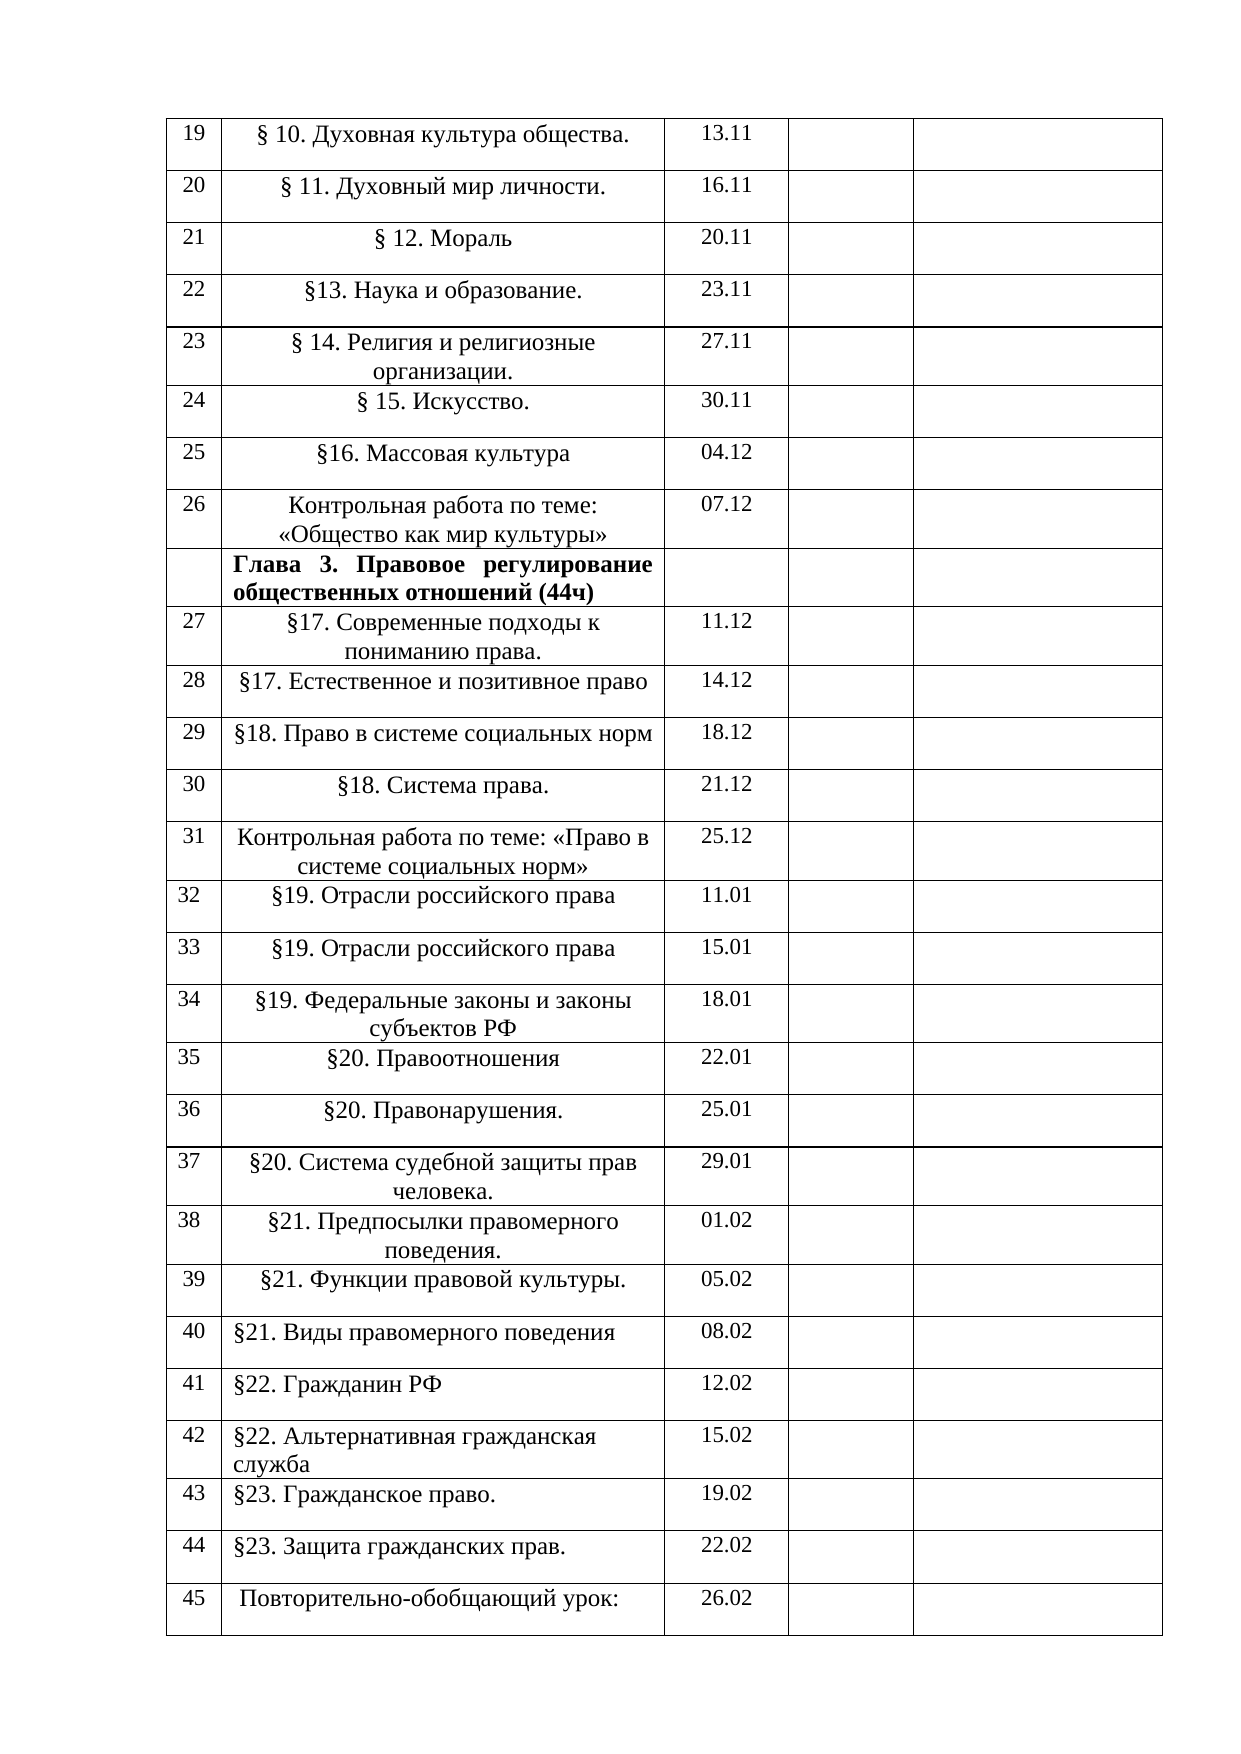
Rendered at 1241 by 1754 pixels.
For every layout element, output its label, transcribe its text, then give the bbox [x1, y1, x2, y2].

table_cell [789, 1421, 913, 1478]
table_cell §19. Федеральные законы и законы субъектов РФ [222, 985, 664, 1042]
table_cell [789, 1265, 913, 1316]
table_cell [789, 171, 913, 222]
table_cell [665, 549, 788, 606]
table_cell [789, 1369, 913, 1420]
table_cell [914, 1043, 1162, 1094]
table_cell 07.12 [665, 490, 788, 548]
table_cell 30.11 [665, 386, 788, 437]
table_cell 19 [167, 119, 221, 170]
table_cell §17. Естественное и позитивное право [222, 666, 664, 717]
table_cell 22.01 [665, 1043, 788, 1094]
table_cell [789, 1206, 913, 1263]
table_cell 37 [167, 1148, 221, 1205]
table_cell 22 [167, 275, 221, 326]
table_cell 12.02 [665, 1369, 788, 1420]
table_cell [789, 770, 913, 821]
table_cell 38 [167, 1206, 221, 1263]
table_cell 16.11 [665, 171, 788, 222]
table_cell §20. Система судебной защиты прав человека. [222, 1148, 664, 1205]
table_cell [789, 985, 913, 1042]
table_cell [914, 490, 1162, 548]
table_cell [914, 933, 1162, 984]
table_cell [789, 490, 913, 548]
table_cell §23. Защита гражданских прав. [222, 1531, 664, 1582]
table_cell [789, 881, 913, 932]
table_cell [789, 1317, 913, 1368]
table_cell §17. Современные подходы к пониманию права. [222, 607, 664, 665]
table_cell 20 [167, 171, 221, 222]
table_cell 24 [167, 386, 221, 437]
table_cell [914, 881, 1162, 932]
table_cell 22.02 [665, 1531, 788, 1582]
table_cell [789, 386, 913, 437]
table_cell Глава 3. Правовое регулирование общественных отношений (44ч) [222, 549, 664, 606]
table_cell 40 [167, 1317, 221, 1368]
table_cell [914, 770, 1162, 821]
table_cell 31 [167, 822, 221, 879]
table_cell [914, 607, 1162, 665]
table_cell § 15. Искусство. [222, 386, 664, 437]
table_cell [914, 985, 1162, 1042]
table_cell [914, 1317, 1162, 1368]
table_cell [222, 1584, 664, 1634]
table_cell [789, 438, 913, 489]
table_cell 25 [167, 438, 221, 489]
table_cell 21 [167, 223, 221, 274]
table_cell 33 [167, 933, 221, 984]
table_cell §23. Гражданское право. [222, 1479, 664, 1530]
table_cell [789, 119, 913, 170]
table_cell [789, 1043, 913, 1094]
table_cell [914, 1421, 1162, 1478]
table_cell [914, 328, 1162, 385]
table_cell §21. Предпосылки правомерного поведения. [222, 1206, 664, 1263]
table_cell 41 [167, 1369, 221, 1420]
table_cell 42 [167, 1421, 221, 1478]
table_cell §13. Наука и образование. [222, 275, 664, 326]
table_cell §18. Право в системе социальных норм [222, 718, 664, 769]
table_cell [914, 1369, 1162, 1420]
table_cell [789, 607, 913, 665]
table_cell [914, 223, 1162, 274]
table_cell [914, 549, 1162, 606]
table_cell §19. Отрасли российского права [222, 881, 664, 932]
table_cell 29.01 [665, 1148, 788, 1205]
table_cell 28 [167, 666, 221, 717]
table_cell 08.02 [665, 1317, 788, 1368]
table_cell 11.01 [665, 881, 788, 932]
table_cell 18.12 [665, 718, 788, 769]
table_cell 20.11 [665, 223, 788, 274]
table_cell 35 [167, 1043, 221, 1094]
table_cell 34 [167, 985, 221, 1042]
table_cell 19.02 [665, 1479, 788, 1530]
table_cell §21. Виды правомерного поведения [222, 1317, 664, 1368]
table_cell 15.01 [665, 933, 788, 984]
table_cell [914, 1584, 1162, 1634]
table_cell [914, 1531, 1162, 1582]
table_cell [914, 1095, 1162, 1146]
table_cell [914, 1265, 1162, 1316]
table_cell 26.02 [665, 1584, 788, 1634]
table_cell 45 [167, 1584, 221, 1634]
table_cell 23 [167, 328, 221, 385]
table_cell 11.12 [665, 607, 788, 665]
table_cell § 14. Религия и религиозные организации. [222, 328, 664, 385]
table_cell [914, 275, 1162, 326]
table_cell 25.12 [665, 822, 788, 879]
table_cell [789, 822, 913, 879]
table_cell 43 [167, 1479, 221, 1530]
table_cell §22. Гражданин РФ [222, 1369, 664, 1420]
table_cell [789, 328, 913, 385]
table_cell § 10. Духовная культура общества. [222, 119, 664, 170]
table_cell [914, 438, 1162, 489]
table_cell [789, 718, 913, 769]
table_cell [914, 386, 1162, 437]
table_cell Контрольная работа по теме: «Право в системе социальных норм» [222, 822, 664, 879]
table_cell [789, 1531, 913, 1582]
table_cell [914, 1148, 1162, 1205]
table_cell [914, 718, 1162, 769]
table_cell 26 [167, 490, 221, 548]
table_cell §22. Альтернативная гражданская служба [222, 1421, 664, 1478]
table_cell [914, 1479, 1162, 1530]
table_cell 01.02 [665, 1206, 788, 1263]
table_cell [789, 933, 913, 984]
table_cell 44 [167, 1531, 221, 1582]
table_cell 13.11 [665, 119, 788, 170]
table_cell §16. Массовая культура [222, 438, 664, 489]
table_cell §18. Система права. [222, 770, 664, 821]
table_cell Контрольная работа по теме: «Общество как мир культуры» [222, 490, 664, 548]
table_cell §20. Правоотношения [222, 1043, 664, 1094]
table_cell [914, 171, 1162, 222]
table_cell §20. Правонарушения. [222, 1095, 664, 1146]
table_cell 14.12 [665, 666, 788, 717]
table_cell [914, 1206, 1162, 1263]
table_cell 23.11 [665, 275, 788, 326]
table_cell 32 [167, 881, 221, 932]
table_cell 04.12 [665, 438, 788, 489]
table_cell [789, 549, 913, 606]
table_cell [789, 275, 913, 326]
table_cell [914, 119, 1162, 170]
table_cell 36 [167, 1095, 221, 1146]
table_cell 30 [167, 770, 221, 821]
table_cell 39 [167, 1265, 221, 1316]
table_cell [789, 666, 913, 717]
table_cell 29 [167, 718, 221, 769]
table_cell 21.12 [665, 770, 788, 821]
table_cell §19. Отрасли российского права [222, 933, 664, 984]
table_cell [914, 666, 1162, 717]
table_cell [167, 549, 221, 606]
table_cell [789, 1148, 913, 1205]
table_cell [789, 1584, 913, 1634]
table_cell § 11. Духовный мир личности. [222, 171, 664, 222]
table_cell 18.01 [665, 985, 788, 1042]
table_cell 05.02 [665, 1265, 788, 1316]
table_cell [789, 1479, 913, 1530]
table_cell 27 [167, 607, 221, 665]
table_cell [789, 1095, 913, 1146]
table_cell § 12. Мораль [222, 223, 664, 274]
table_cell §21. Функции правовой культуры. [222, 1265, 664, 1316]
table_cell 27.11 [665, 328, 788, 385]
table_cell [914, 822, 1162, 879]
table_cell 15.02 [665, 1421, 788, 1478]
table_cell [789, 223, 913, 274]
table_cell 25.01 [665, 1095, 788, 1146]
